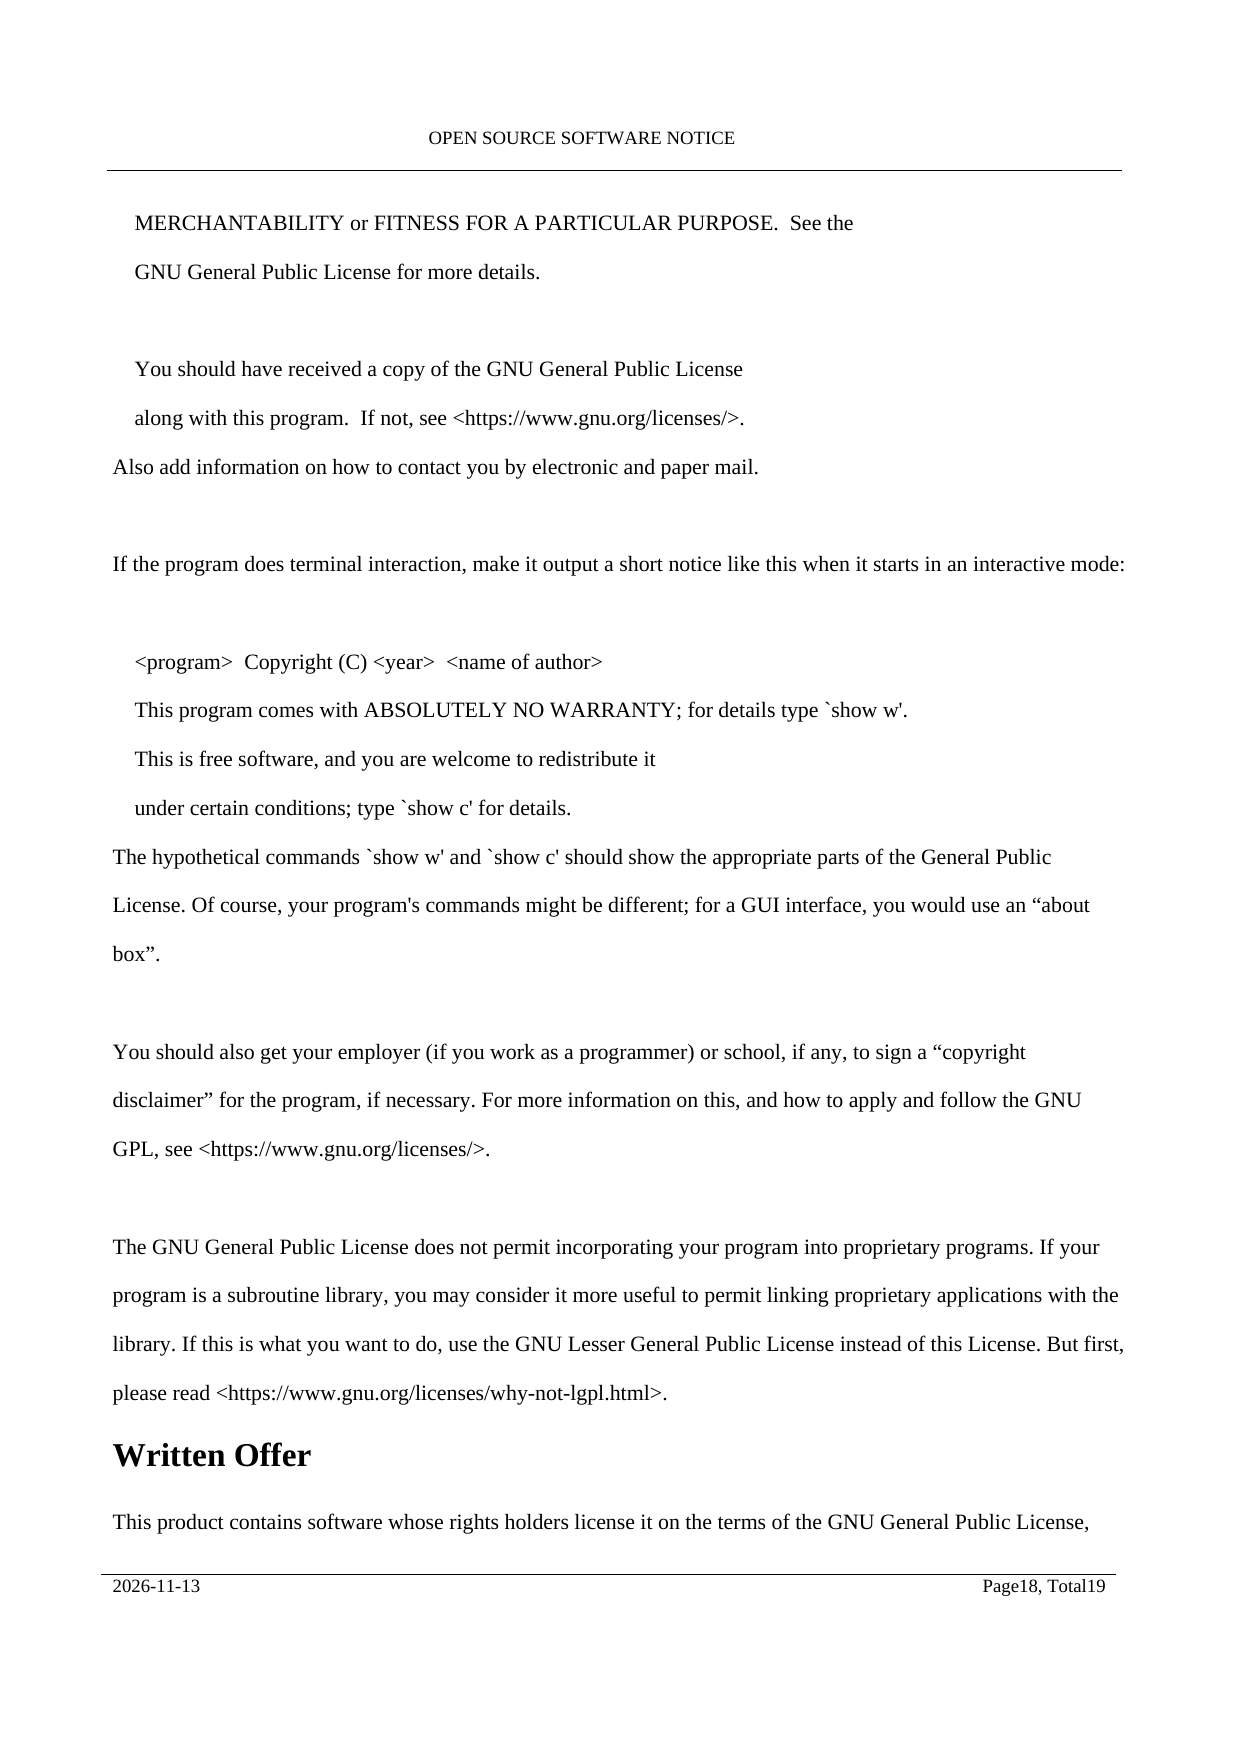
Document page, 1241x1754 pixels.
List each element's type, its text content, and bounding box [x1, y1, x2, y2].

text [112, 206, 1128, 1409]
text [112, 1506, 1128, 1538]
text Written Offer [112, 1421, 1128, 1486]
